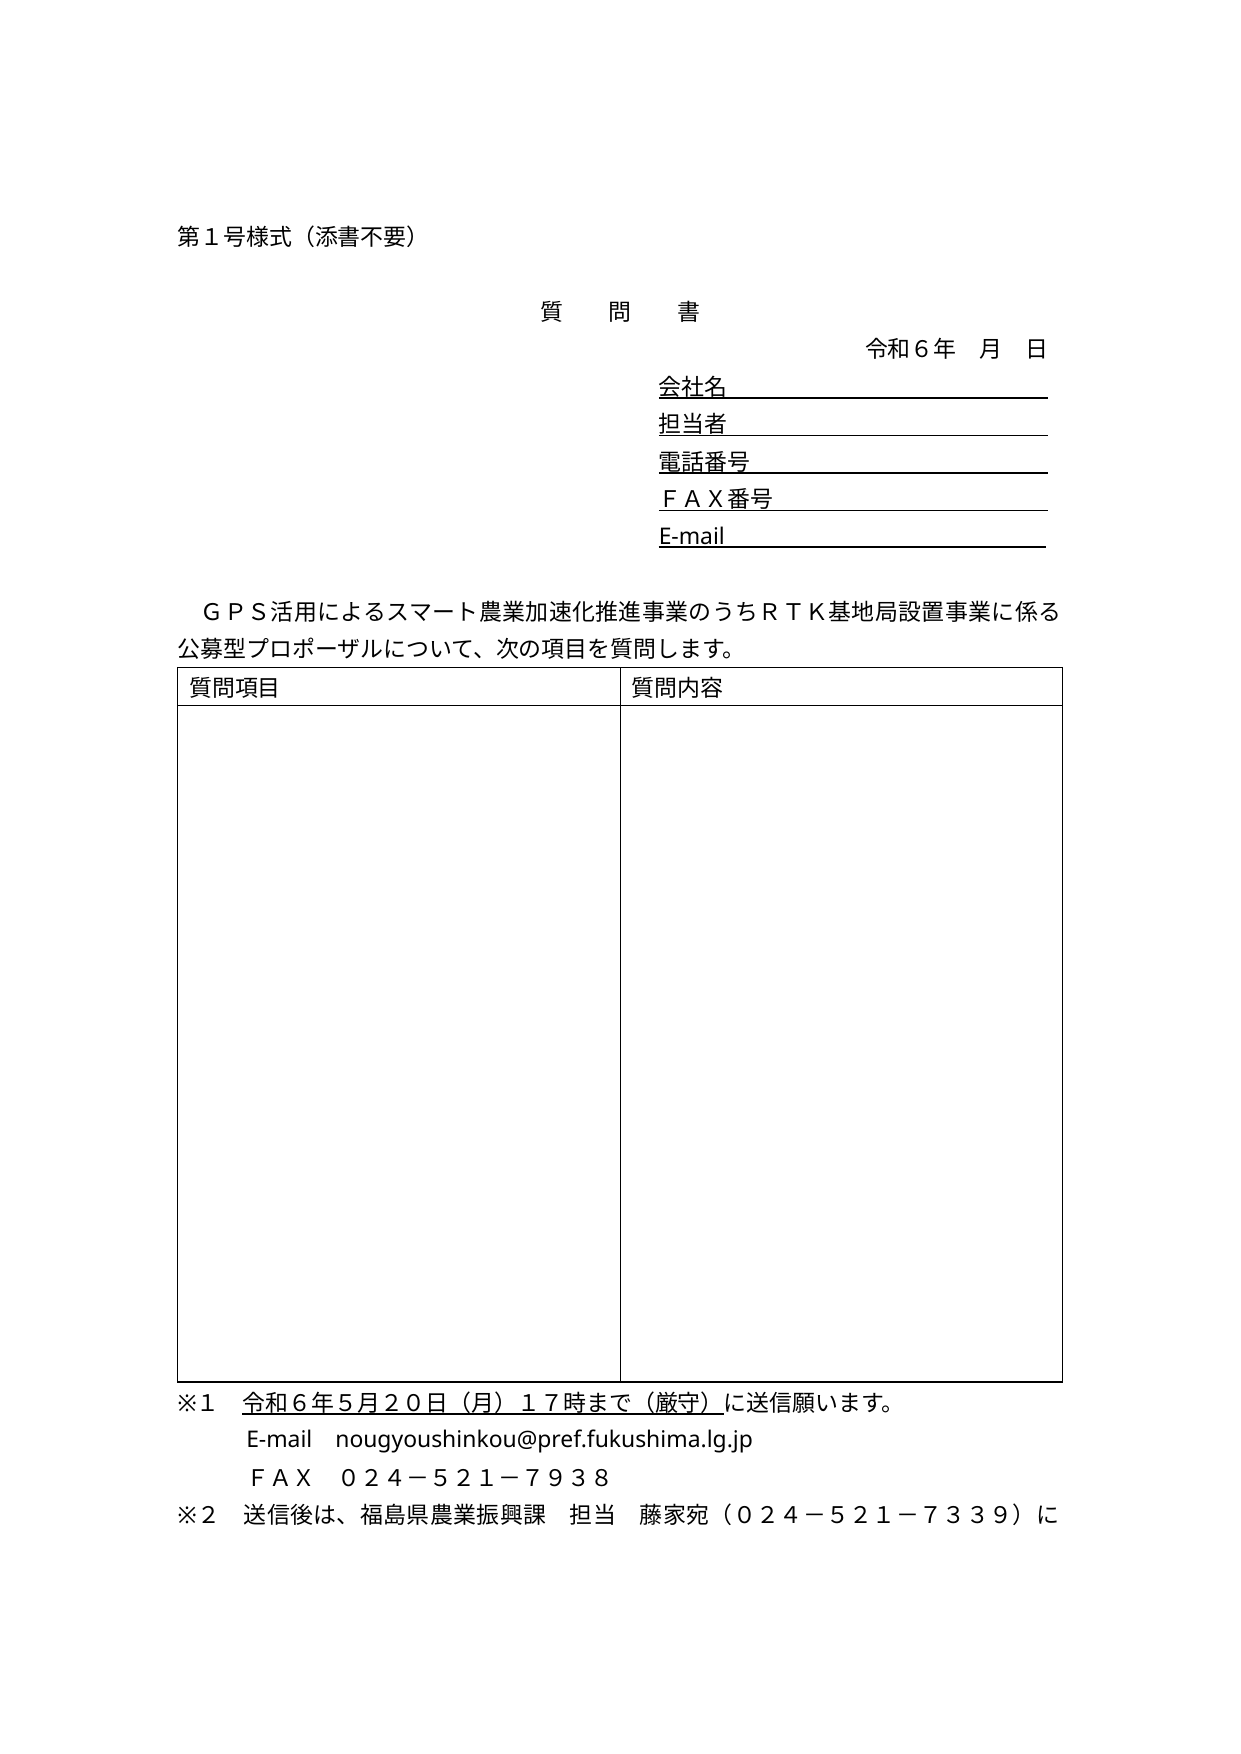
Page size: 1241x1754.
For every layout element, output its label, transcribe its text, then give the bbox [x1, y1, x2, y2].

table_header 質問項目 [178, 668, 620, 705]
text 令和６年 月 日 [177, 329, 1063, 367]
text E-mail nougyoushinkou@pref.fukushima.lg.jp [177, 1420, 1063, 1457]
text ＦＡＸ ０２４－５２１－７９３８ [177, 1457, 1063, 1495]
text ※１ 令和６年５月２０日（月）１７時まで（厳守）に送信願います。 [177, 1383, 1063, 1420]
table_header 質問内容 [621, 668, 1062, 705]
text 第１号様式（添書不要） [177, 217, 1063, 254]
text 電話番号 [177, 442, 1063, 479]
text 担当者 [177, 404, 1063, 442]
table_cell [178, 706, 620, 1381]
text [177, 1495, 1063, 1532]
text 質 問 書 [177, 292, 1063, 329]
text ＦＡＸ番号 [177, 479, 1063, 517]
table_cell [621, 706, 1062, 1381]
text E-mail [177, 517, 1063, 554]
text ＧＰＳ活用によるスマート農業加速化推進事業のうちＲＴＫ基地局設置事業に係る公募型プロポーザルについて、次の項目を質問します。 [177, 592, 1063, 667]
text 会社名 [177, 367, 1063, 404]
